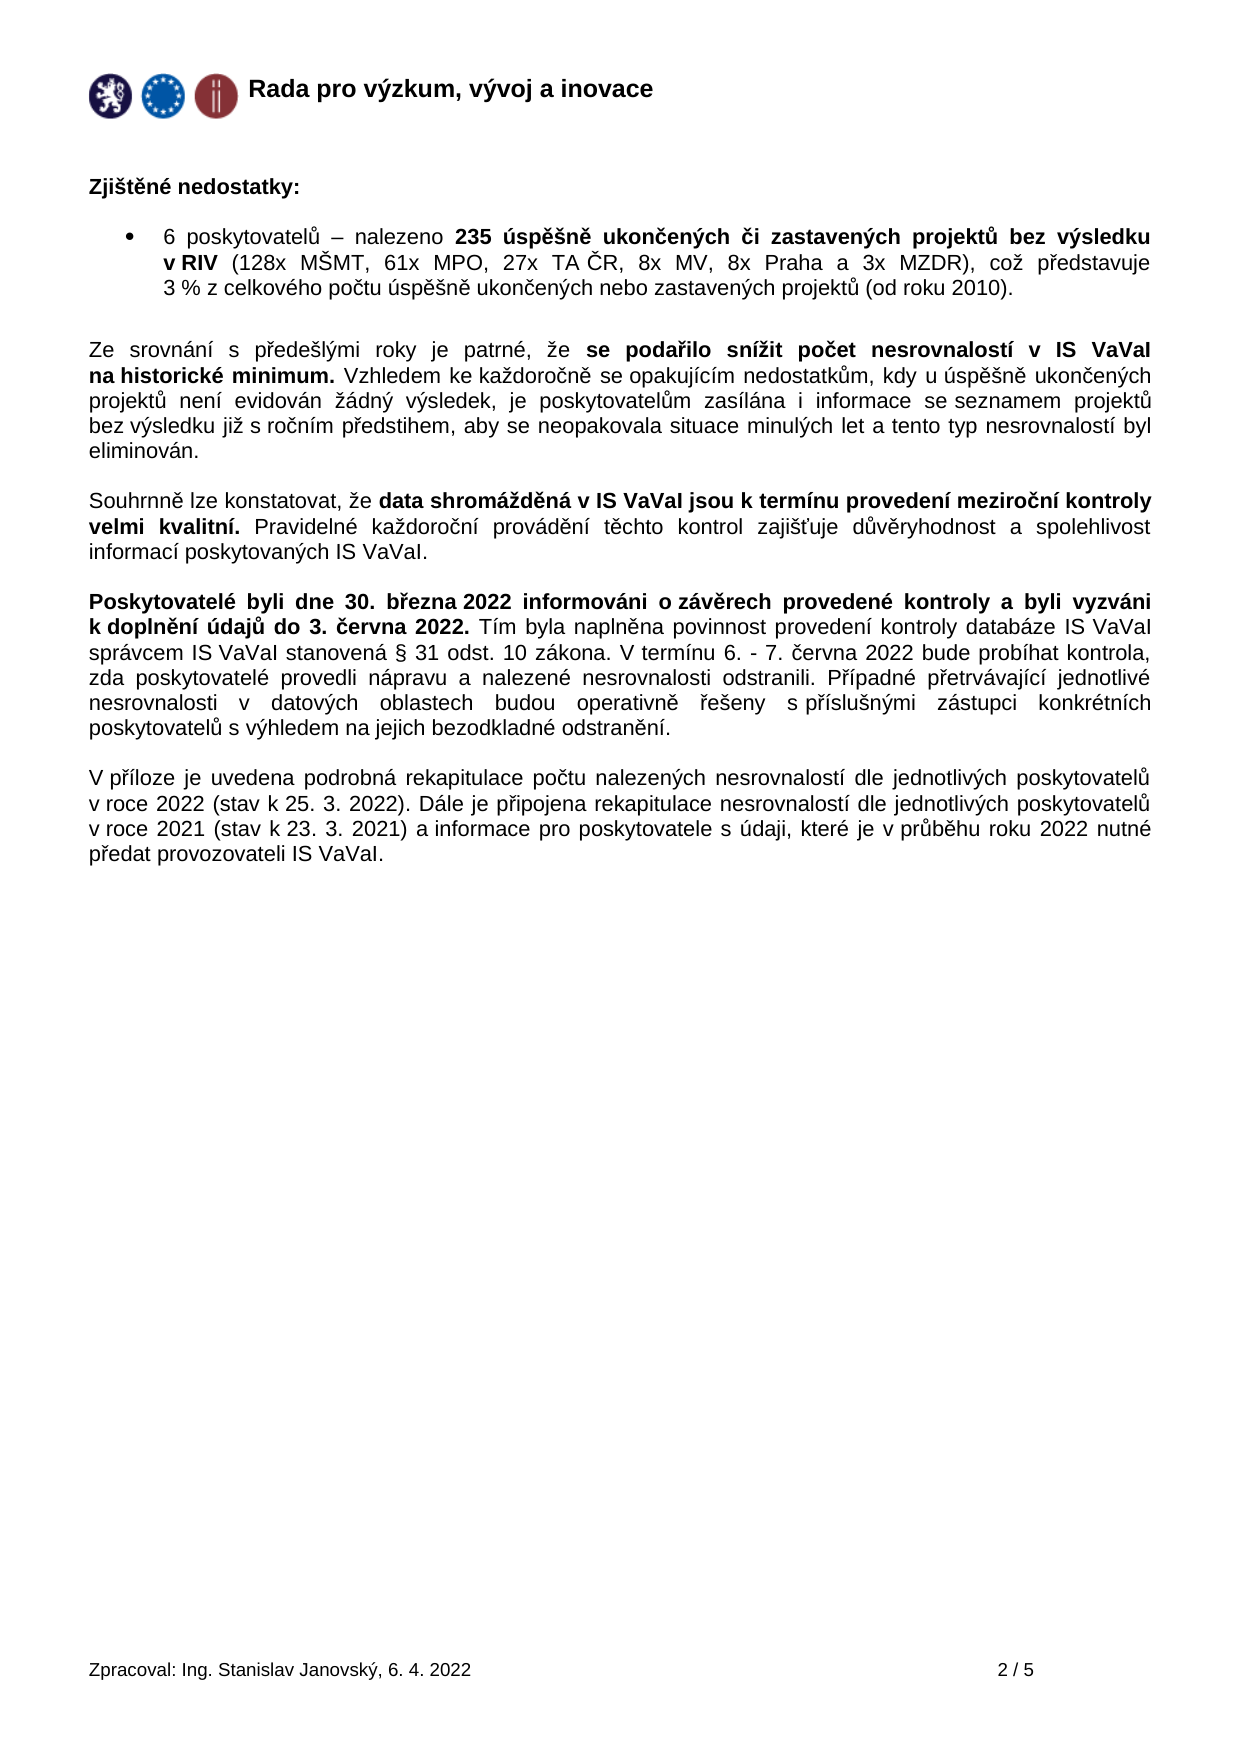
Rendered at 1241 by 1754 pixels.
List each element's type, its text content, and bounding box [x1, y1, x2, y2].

text Poskytovatelé byli dne 30. března 2022 informováni o závěrech provedené kontroly a byli vyzváni k doplnění údajů do 3. června 2022. Tím byla naplněna povinnost provedení kontroly databáze IS VaVaI správcem IS VaVaI stanovená § 31 odst. 10 zákona. V termínu 6. - 7. června 2022 bude probíhat kontrola, zda poskytovatelé provedli nápravu a nalezené nesrovnalosti odstranili. Případné přetrvávající jednotlivé nesrovnalosti v datových oblastech budou operativně řešeny s příslušnými zástupci konkrétních poskytovatelů s výhledem na jejich bezodkladné odstranění. [89, 589, 1152, 740]
text Zjištěné nedostatky: [89, 174, 1152, 199]
text Ze srovnání s předešlými roky je patrné, že se podařilo snížit počet nesrovnalostí v IS VaVaI na historické minimum. Vzhledem ke každoročně se opakujícím nedostatkům, kdy u úspěšně ukončených projektů není evidován žádný výsledek, je poskytovatelům zasílána i informace se seznamem projektů bez výsledku již s ročním předstihem, aby se neopakovala situace minulých let a tento typ nesrovnalostí byl eliminován. [89, 337, 1152, 463]
list 6 poskytovatelů – nalezeno 235 úspěšně ukončených či zastavených projektů bez výsledku v RIV (128x MŠMT, 61x MPO, 27x TA ČR, 8x MV, 8x Praha a 3x MZDR), což představuje 3 % z celkového počtu úspěšně ukončených nebo zastavených projektů (od roku 2010). [126, 224, 1152, 300]
text Souhrnně lze konstatovat, že data shromážděná v IS VaVaI jsou k termínu provedení meziroční kontroly velmi kvalitní. Pravidelné každoroční provádění těchto kontrol zajišťuje důvěryhodnost a spolehlivost informací poskytovaných IS VaVaI. [89, 488, 1152, 564]
text V příloze je uvedena podrobná rekapitulace počtu nalezených nesrovnalostí dle jednotlivých poskytovatelů v roce 2022 (stav k 25. 3. 2022). Dále je připojena rekapitulace nesrovnalostí dle jednotlivých poskytovatelů v roce 2021 (stav k 23. 3. 2021) a informace pro poskytovatele s údaji, které je v průběhu roku 2022 nutné předat provozovateli IS VaVaI. [89, 765, 1152, 866]
picture [88, 73, 239, 120]
